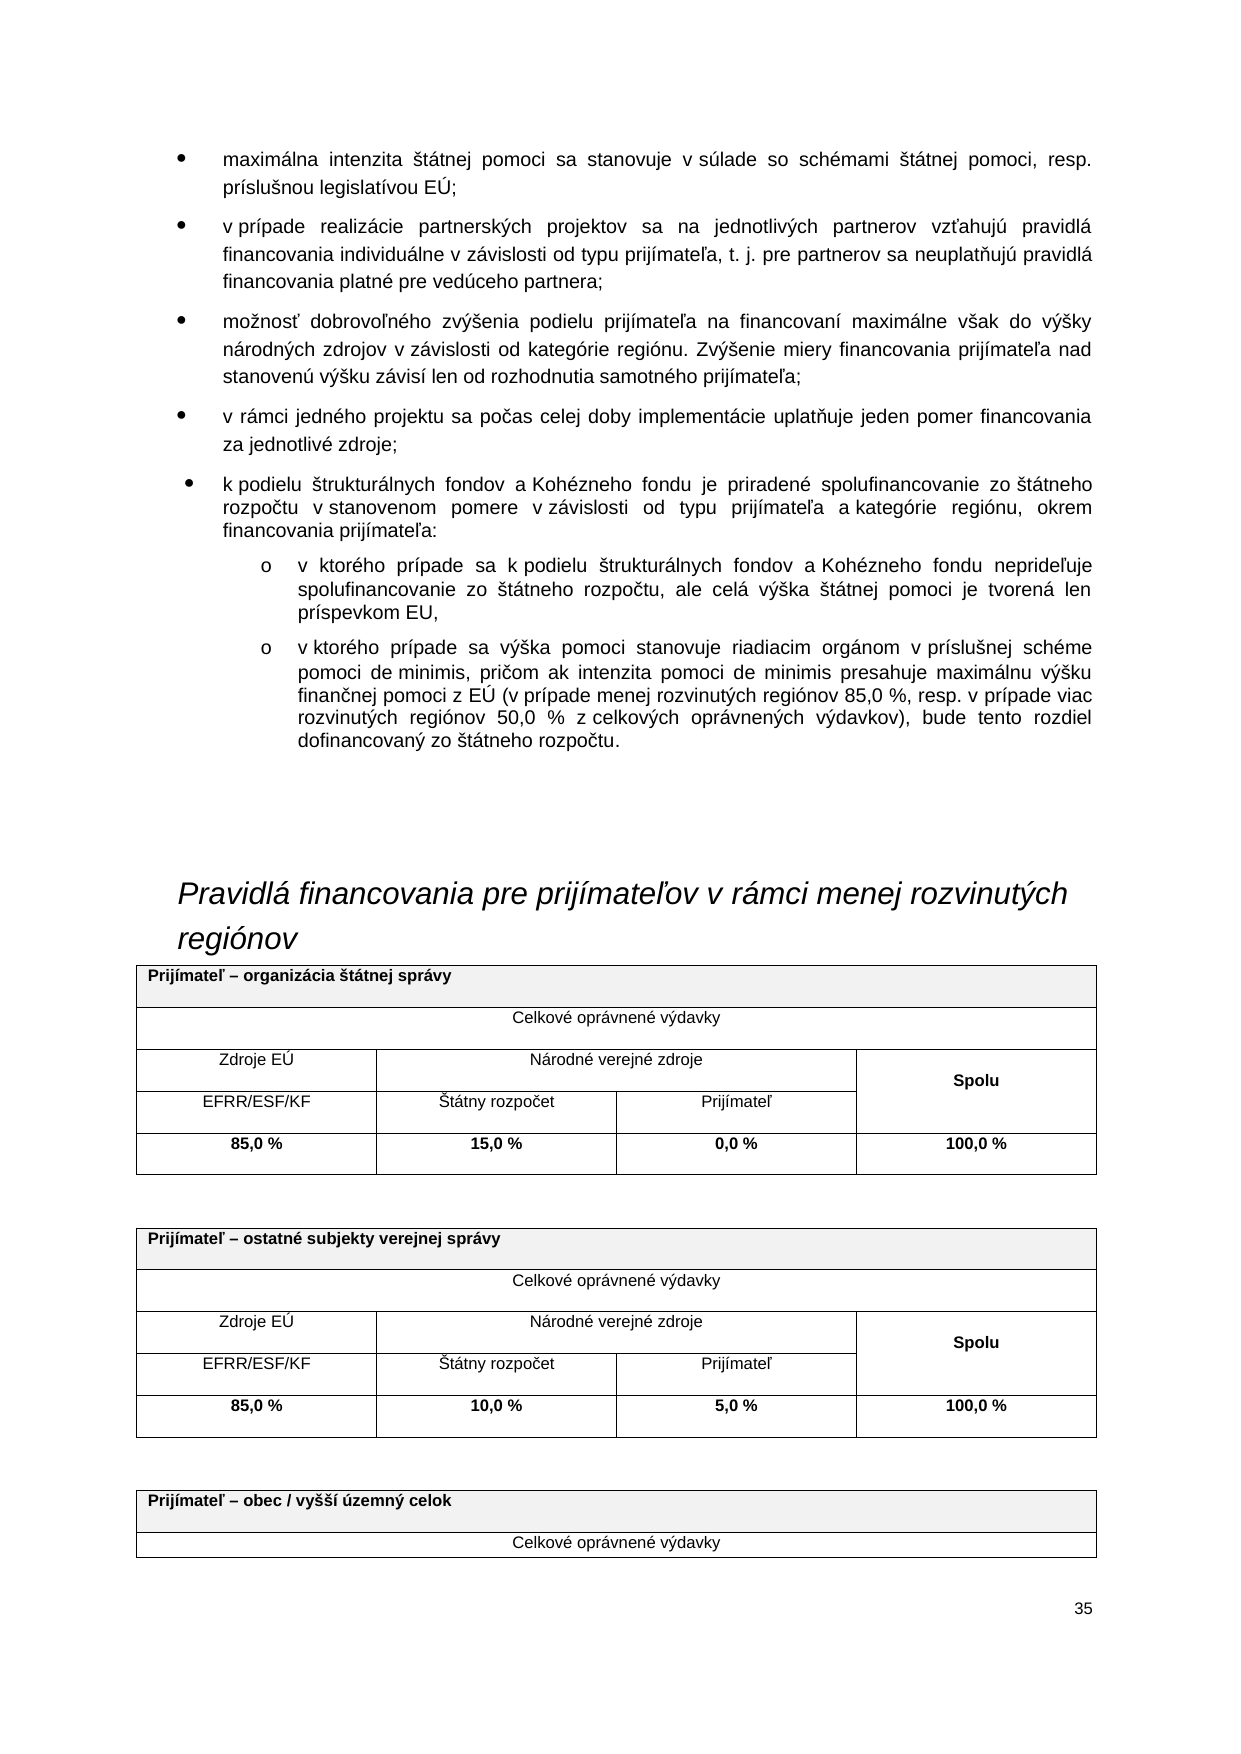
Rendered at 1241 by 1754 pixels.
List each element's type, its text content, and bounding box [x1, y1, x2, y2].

table_cell 0,0 % [617, 1134, 856, 1174]
table_cell 10,0 % [377, 1396, 616, 1437]
table_cell 100,0 % [857, 1396, 1096, 1437]
table_cell EFRR/ESF/KF [137, 1354, 376, 1395]
table_cell 5,0 % [617, 1396, 856, 1437]
list možnosť dobrovoľného zvýšenia podielu prijímateľa na financovaní maximálne však do výšky národných zdrojov v závislosti od kategórie regiónu. Zvýšenie miery financovania prijímateľa nad stanovenú výšku závisí len od rozhodnutia samotného prijímateľa; [177, 310, 1092, 388]
table_cell 100,0 % [857, 1134, 1096, 1174]
table_cell Národné verejné zdroje [377, 1050, 856, 1091]
table_cell Národné verejné zdroje [377, 1312, 856, 1353]
list k podielu štrukturálnych fondov a Kohézneho fondu je priradené spolufinancovanie zo štátneho rozpočtu v stanovenom pomere v závislosti od typu prijímateľa a kategórie regiónu, okrem financovania prijímateľa: [185, 472, 1092, 541]
table_cell Celkové oprávnené výdavky [137, 1008, 1096, 1049]
table_header Prijímateľ – ostatné subjekty verejnej správy [137, 1229, 1096, 1269]
table_cell Spolu [857, 1050, 1096, 1132]
table_cell Štátny rozpočet [377, 1354, 616, 1395]
subtitle Pravidlá financovania pre prijímateľov v rámci menej rozvinutých regiónov [177, 875, 1092, 956]
table_cell Spolu [857, 1312, 1096, 1395]
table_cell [137, 1533, 1096, 1557]
table_cell Prijímateľ [617, 1354, 856, 1395]
table_header Prijímateľ – organizácia štátnej správy [137, 966, 1096, 1007]
table_cell 85,0 % [137, 1134, 376, 1174]
table_cell Štátny rozpočet [377, 1092, 616, 1132]
table_cell Celkové oprávnené výdavky [137, 1270, 1096, 1311]
list v ktorého prípade sa k podielu štrukturálnych fondov a Kohézneho fondu neprideľuje spolufinancovanie zo štátneho rozpočtu, ale celá výška štátnej pomoci je tvorená len príspevkom EU, [260, 554, 1092, 624]
table_cell EFRR/ESF/KF [137, 1092, 376, 1132]
table_header Prijímateľ – obec / vyšší územný celok [137, 1491, 1096, 1532]
list v rámci jedného projektu sa počas celej doby implementácie uplatňuje jeden pomer financovania za jednotlivé zdroje; [177, 405, 1092, 456]
list v prípade realizácie partnerských projektov sa na jednotlivých partnerov vzťahujú pravidlá financovania individuálne v závislosti od typu prijímateľa, t. j. pre partnerov sa neuplatňujú pravidlá financovania platné pre vedúceho partnera; [177, 215, 1092, 293]
list v ktorého prípade sa výška pomoci stanovuje riadiacim orgánom v príslušnej schéme pomoci de minimis, pričom ak intenzita pomoci de minimis presahuje maximálnu výšku finančnej pomoci z EÚ (v prípade menej rozvinutých regiónov 85,0 %, resp. v prípade viac rozvinutých regiónov 50,0 % z celkových oprávnených výdavkov), bude tento rozdiel dofinancovaný zo štátneho rozpočtu. [260, 636, 1092, 752]
table_cell 85,0 % [137, 1396, 376, 1437]
table_cell Prijímateľ [617, 1092, 856, 1132]
table_cell Zdroje EÚ [137, 1312, 376, 1353]
list maximálna intenzita štátnej pomoci sa stanovuje v súlade so schémami štátnej pomoci, resp. príslušnou legislatívou EÚ; [177, 148, 1092, 198]
table_cell 15,0 % [377, 1134, 616, 1174]
table_cell Zdroje EÚ [137, 1050, 376, 1091]
